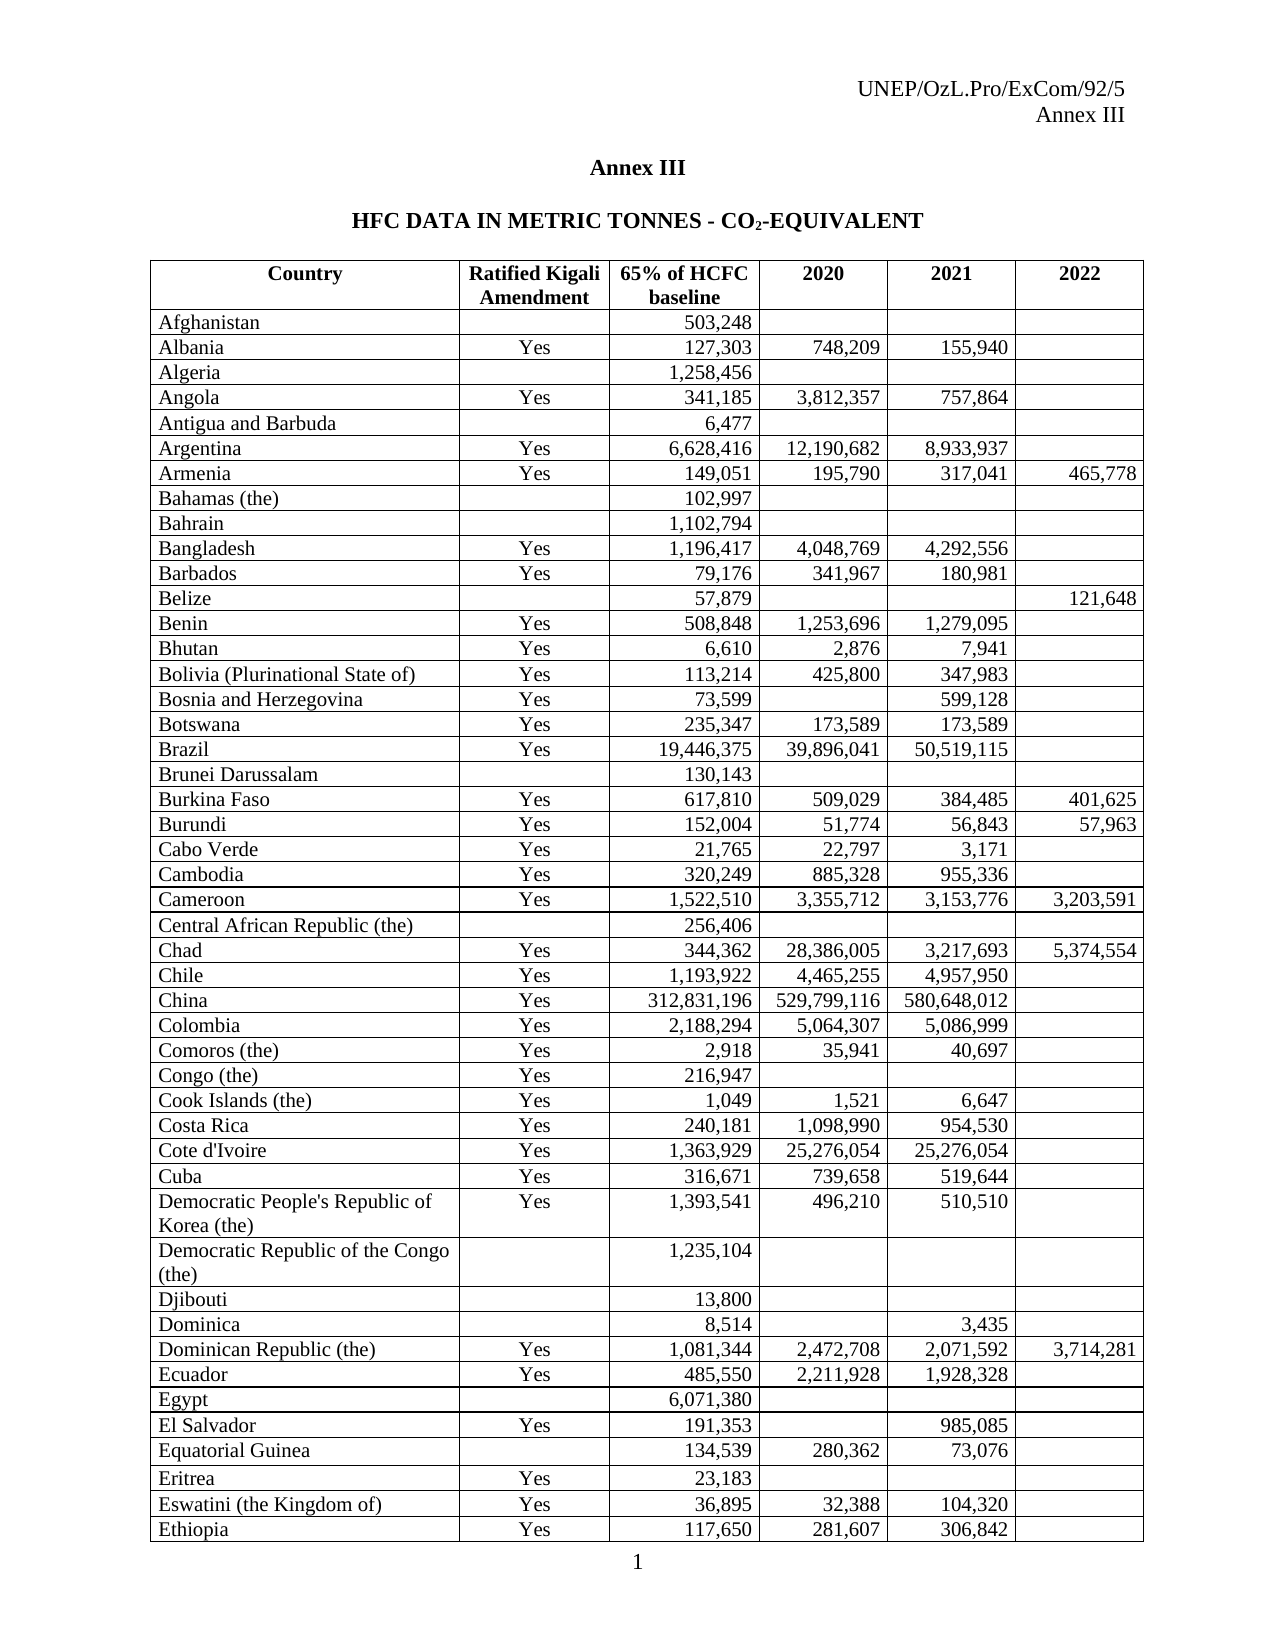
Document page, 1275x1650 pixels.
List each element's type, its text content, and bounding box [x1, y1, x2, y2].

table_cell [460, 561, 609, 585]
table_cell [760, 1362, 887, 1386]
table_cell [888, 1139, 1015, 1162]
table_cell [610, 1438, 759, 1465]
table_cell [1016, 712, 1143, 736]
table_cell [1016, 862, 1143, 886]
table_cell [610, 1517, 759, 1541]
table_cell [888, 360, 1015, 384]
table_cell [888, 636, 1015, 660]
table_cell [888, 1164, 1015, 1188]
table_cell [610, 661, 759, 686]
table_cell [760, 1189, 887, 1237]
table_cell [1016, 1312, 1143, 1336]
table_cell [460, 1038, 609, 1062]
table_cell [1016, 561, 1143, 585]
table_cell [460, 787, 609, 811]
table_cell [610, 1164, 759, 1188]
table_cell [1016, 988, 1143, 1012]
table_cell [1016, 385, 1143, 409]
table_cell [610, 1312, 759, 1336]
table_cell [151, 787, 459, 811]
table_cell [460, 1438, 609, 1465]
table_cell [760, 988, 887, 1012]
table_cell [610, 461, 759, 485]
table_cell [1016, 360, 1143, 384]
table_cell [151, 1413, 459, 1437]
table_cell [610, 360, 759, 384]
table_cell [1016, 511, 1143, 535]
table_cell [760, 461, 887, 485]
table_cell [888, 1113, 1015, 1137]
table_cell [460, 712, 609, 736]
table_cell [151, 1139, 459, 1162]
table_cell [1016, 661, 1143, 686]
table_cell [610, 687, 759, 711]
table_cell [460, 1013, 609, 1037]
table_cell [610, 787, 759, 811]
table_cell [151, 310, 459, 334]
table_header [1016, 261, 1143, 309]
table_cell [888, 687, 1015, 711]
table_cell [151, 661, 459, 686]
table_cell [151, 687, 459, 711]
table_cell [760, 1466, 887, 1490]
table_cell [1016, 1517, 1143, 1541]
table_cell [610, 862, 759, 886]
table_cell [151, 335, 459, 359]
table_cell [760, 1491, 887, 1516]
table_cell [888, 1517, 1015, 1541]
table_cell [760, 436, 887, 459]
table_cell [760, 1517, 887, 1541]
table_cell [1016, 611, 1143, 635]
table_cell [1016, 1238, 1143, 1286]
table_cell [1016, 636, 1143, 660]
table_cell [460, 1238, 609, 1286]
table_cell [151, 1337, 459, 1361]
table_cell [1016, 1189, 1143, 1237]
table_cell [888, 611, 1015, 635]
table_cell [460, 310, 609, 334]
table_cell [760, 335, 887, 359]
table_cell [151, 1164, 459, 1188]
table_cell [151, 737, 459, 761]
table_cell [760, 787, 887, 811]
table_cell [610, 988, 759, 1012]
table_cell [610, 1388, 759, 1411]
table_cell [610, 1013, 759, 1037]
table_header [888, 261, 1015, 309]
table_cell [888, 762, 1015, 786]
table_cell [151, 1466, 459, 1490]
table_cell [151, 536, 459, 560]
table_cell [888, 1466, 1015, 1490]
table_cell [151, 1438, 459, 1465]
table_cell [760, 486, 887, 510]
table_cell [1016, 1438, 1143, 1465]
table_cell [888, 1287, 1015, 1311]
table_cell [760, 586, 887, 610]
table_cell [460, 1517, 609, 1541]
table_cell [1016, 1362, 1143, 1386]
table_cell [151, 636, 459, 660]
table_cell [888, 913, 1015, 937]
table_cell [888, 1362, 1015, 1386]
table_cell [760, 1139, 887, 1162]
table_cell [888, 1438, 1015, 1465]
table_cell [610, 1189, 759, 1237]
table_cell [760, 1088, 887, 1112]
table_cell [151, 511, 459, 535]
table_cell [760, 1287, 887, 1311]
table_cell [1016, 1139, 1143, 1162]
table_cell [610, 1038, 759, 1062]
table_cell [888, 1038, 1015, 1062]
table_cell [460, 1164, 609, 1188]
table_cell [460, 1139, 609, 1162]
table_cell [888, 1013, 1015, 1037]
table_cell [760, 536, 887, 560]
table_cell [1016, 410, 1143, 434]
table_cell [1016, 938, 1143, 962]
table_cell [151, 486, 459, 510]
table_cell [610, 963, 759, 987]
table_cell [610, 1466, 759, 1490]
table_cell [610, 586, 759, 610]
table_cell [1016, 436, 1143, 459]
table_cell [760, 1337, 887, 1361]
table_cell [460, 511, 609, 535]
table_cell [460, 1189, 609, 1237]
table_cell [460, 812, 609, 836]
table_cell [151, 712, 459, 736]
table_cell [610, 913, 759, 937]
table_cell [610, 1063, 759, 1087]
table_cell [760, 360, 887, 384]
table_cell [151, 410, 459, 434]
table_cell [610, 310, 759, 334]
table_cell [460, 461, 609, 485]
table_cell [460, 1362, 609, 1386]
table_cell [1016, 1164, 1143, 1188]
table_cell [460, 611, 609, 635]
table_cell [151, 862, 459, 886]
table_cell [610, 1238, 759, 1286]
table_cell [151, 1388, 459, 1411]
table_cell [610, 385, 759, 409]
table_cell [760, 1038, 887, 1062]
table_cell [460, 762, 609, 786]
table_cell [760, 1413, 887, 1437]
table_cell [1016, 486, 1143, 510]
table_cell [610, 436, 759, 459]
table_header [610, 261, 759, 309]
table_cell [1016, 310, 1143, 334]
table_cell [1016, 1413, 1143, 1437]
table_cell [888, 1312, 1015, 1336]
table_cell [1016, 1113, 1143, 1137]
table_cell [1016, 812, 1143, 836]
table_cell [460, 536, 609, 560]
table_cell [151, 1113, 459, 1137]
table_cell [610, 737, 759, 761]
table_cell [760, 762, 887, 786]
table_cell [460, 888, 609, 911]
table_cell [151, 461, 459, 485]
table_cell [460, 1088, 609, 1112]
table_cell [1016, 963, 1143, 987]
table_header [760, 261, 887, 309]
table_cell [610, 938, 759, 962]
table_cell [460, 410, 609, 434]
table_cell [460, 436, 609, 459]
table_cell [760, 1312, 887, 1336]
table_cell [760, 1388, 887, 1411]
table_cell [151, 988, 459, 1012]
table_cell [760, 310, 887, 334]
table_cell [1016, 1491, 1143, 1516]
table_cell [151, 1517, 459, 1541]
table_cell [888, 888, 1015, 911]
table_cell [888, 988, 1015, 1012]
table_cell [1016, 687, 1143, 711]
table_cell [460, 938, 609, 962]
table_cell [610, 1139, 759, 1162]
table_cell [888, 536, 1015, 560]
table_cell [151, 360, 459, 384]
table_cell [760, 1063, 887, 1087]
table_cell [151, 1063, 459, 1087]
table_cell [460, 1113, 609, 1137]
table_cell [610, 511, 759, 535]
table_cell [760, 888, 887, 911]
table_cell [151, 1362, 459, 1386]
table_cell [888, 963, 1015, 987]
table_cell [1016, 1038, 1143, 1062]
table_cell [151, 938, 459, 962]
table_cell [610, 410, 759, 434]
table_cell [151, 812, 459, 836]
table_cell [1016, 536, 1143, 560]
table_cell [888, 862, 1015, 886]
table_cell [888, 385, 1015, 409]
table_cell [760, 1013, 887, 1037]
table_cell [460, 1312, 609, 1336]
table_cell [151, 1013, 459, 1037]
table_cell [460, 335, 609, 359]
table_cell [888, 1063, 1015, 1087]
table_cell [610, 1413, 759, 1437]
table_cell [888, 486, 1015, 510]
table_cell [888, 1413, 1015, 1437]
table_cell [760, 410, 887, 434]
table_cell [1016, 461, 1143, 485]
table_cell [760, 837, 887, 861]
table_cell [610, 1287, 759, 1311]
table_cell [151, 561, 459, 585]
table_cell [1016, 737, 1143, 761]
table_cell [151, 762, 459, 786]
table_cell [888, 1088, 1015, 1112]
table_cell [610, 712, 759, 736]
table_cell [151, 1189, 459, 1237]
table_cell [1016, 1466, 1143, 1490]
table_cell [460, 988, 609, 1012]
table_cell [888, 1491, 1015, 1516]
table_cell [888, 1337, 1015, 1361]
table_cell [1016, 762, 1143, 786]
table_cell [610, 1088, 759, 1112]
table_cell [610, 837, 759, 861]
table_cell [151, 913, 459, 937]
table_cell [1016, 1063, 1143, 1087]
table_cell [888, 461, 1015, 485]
text Annex III [150, 154, 1125, 180]
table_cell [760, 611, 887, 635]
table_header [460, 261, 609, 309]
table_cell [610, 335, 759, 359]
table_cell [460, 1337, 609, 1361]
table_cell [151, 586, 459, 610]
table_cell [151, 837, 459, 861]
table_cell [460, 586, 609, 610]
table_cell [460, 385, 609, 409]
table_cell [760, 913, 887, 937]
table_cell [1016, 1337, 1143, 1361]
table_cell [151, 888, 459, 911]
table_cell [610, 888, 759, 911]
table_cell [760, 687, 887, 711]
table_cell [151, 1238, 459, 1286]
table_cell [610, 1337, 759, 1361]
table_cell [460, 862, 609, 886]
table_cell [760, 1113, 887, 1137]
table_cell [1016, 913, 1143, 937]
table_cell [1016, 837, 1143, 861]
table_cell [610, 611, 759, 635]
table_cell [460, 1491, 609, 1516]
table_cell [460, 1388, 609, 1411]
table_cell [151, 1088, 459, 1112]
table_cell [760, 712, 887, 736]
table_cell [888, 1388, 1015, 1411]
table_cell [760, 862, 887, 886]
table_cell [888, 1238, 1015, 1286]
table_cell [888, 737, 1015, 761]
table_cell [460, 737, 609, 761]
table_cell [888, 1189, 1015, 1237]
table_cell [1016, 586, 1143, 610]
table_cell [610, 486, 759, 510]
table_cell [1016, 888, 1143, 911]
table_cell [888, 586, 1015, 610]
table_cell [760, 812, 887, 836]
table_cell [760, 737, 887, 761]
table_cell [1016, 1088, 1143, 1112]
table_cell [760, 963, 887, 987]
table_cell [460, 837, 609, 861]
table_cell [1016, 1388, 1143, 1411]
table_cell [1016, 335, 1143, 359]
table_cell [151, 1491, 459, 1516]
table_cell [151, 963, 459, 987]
text HFC DATA IN Metric tonnes - CO2-EQUIVALENT [150, 207, 1125, 233]
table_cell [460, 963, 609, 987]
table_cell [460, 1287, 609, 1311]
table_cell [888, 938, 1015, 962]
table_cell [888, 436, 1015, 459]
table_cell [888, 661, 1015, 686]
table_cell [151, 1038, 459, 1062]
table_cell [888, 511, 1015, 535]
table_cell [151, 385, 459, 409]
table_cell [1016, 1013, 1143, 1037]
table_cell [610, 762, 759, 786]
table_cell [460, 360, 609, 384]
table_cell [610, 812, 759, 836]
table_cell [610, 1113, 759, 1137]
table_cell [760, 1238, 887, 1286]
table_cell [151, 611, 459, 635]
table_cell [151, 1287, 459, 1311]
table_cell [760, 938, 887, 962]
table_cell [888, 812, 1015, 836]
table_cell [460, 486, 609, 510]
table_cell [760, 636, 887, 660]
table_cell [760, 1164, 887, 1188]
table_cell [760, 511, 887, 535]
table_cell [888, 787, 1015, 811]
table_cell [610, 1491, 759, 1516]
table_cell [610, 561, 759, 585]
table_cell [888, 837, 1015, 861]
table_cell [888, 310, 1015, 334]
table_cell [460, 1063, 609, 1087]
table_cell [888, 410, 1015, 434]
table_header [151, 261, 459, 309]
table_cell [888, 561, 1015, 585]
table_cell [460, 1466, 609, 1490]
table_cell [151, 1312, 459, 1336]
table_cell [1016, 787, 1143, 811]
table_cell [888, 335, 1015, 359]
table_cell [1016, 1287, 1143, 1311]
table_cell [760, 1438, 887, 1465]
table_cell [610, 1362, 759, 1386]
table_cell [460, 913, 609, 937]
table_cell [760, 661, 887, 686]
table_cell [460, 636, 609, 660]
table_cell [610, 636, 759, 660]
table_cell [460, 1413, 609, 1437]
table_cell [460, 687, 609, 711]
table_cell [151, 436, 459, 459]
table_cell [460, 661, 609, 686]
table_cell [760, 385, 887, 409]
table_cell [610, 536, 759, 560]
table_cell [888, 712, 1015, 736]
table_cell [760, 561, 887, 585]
